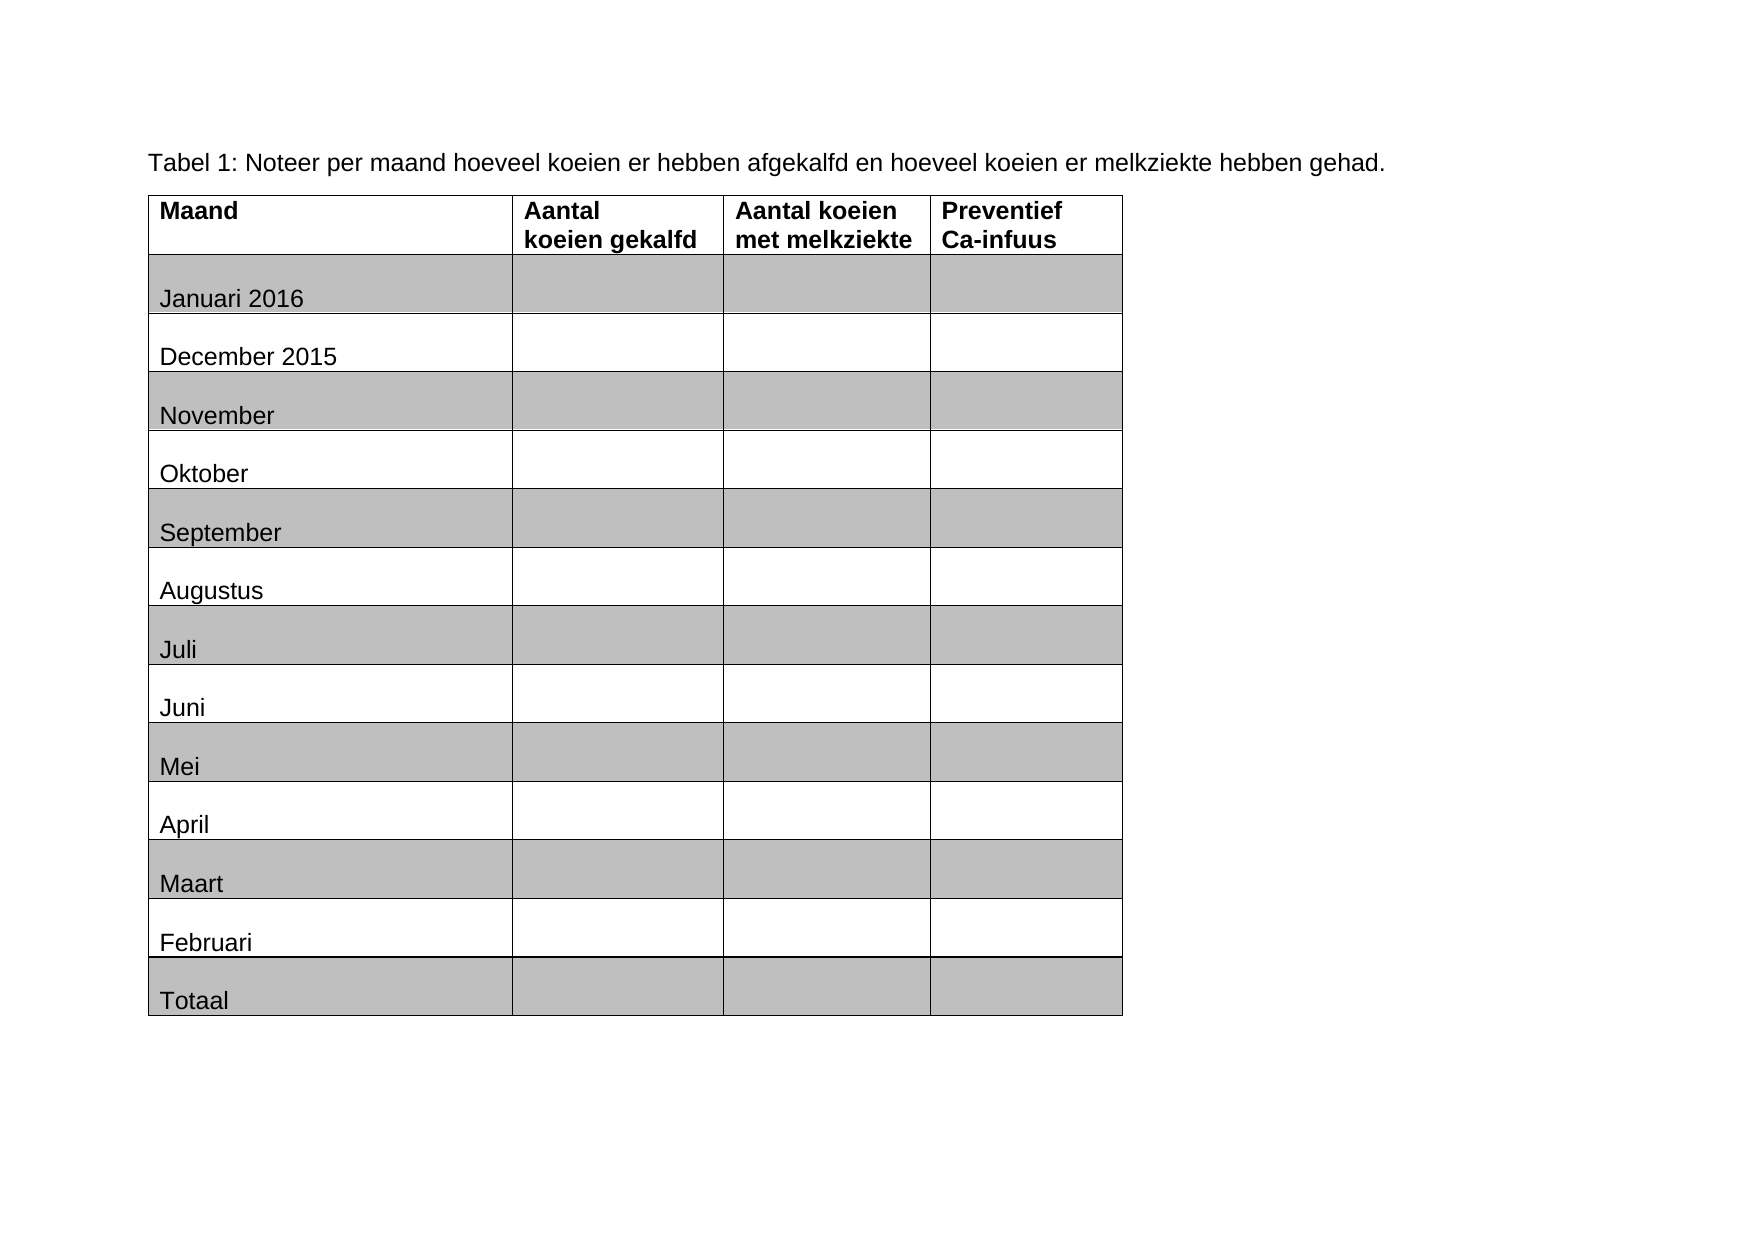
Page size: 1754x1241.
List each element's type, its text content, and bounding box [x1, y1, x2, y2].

table_cell [931, 782, 1122, 839]
table_cell [931, 431, 1122, 488]
table_cell Juni [149, 665, 512, 722]
table_cell [724, 431, 930, 488]
table_cell April [149, 782, 512, 839]
table_header Preventief Ca-infuus [931, 196, 1122, 254]
table_cell [931, 723, 1122, 781]
table_cell [724, 372, 930, 429]
table_cell Juli [149, 606, 512, 664]
table_cell Januari 2016 [149, 255, 512, 312]
table_cell [724, 314, 930, 371]
table_cell [513, 899, 723, 956]
table_cell [513, 255, 723, 312]
table_cell [513, 958, 723, 1015]
table_cell [724, 606, 930, 664]
table_cell [931, 899, 1122, 956]
table_header Maand [149, 196, 512, 254]
table_cell December 2015 [149, 314, 512, 371]
table_header Aantal koeien gekalfd [513, 196, 723, 254]
table_cell [724, 548, 930, 605]
table_cell Maart [149, 840, 512, 898]
table_cell [513, 372, 723, 429]
table_cell [513, 489, 723, 547]
table_cell [724, 665, 930, 722]
table_cell Oktober [149, 431, 512, 488]
table_cell [931, 840, 1122, 898]
table_cell [724, 489, 930, 547]
table_cell November [149, 372, 512, 429]
table_cell Totaal [149, 958, 512, 1015]
table_cell [513, 840, 723, 898]
table_cell [931, 372, 1122, 429]
table_cell [931, 314, 1122, 371]
table_cell [513, 782, 723, 839]
table_cell Februari [149, 899, 512, 956]
table_cell [931, 665, 1122, 722]
table_cell [931, 489, 1122, 547]
table_cell [724, 255, 930, 312]
table_cell [724, 899, 930, 956]
table_cell [513, 314, 723, 371]
table_cell [724, 958, 930, 1015]
table_cell [513, 606, 723, 664]
table_cell [931, 255, 1122, 312]
table_cell [513, 665, 723, 722]
table_cell [931, 958, 1122, 1015]
table_cell [931, 548, 1122, 605]
table_cell [724, 782, 930, 839]
table_cell Mei [149, 723, 512, 781]
table_cell [513, 723, 723, 781]
text Tabel 1: Noteer per maand hoeveel koeien er hebben afgekalfd en hoeveel koeien er melkziekte hebben gehad. [148, 148, 1606, 176]
table_header Aantal koeien met melkziekte [724, 196, 930, 254]
table_cell [513, 431, 723, 488]
table_cell [724, 840, 930, 898]
table_cell Augustus [149, 548, 512, 605]
table_cell [931, 606, 1122, 664]
table_cell September [149, 489, 512, 547]
table_cell [513, 548, 723, 605]
table_cell [724, 723, 930, 781]
